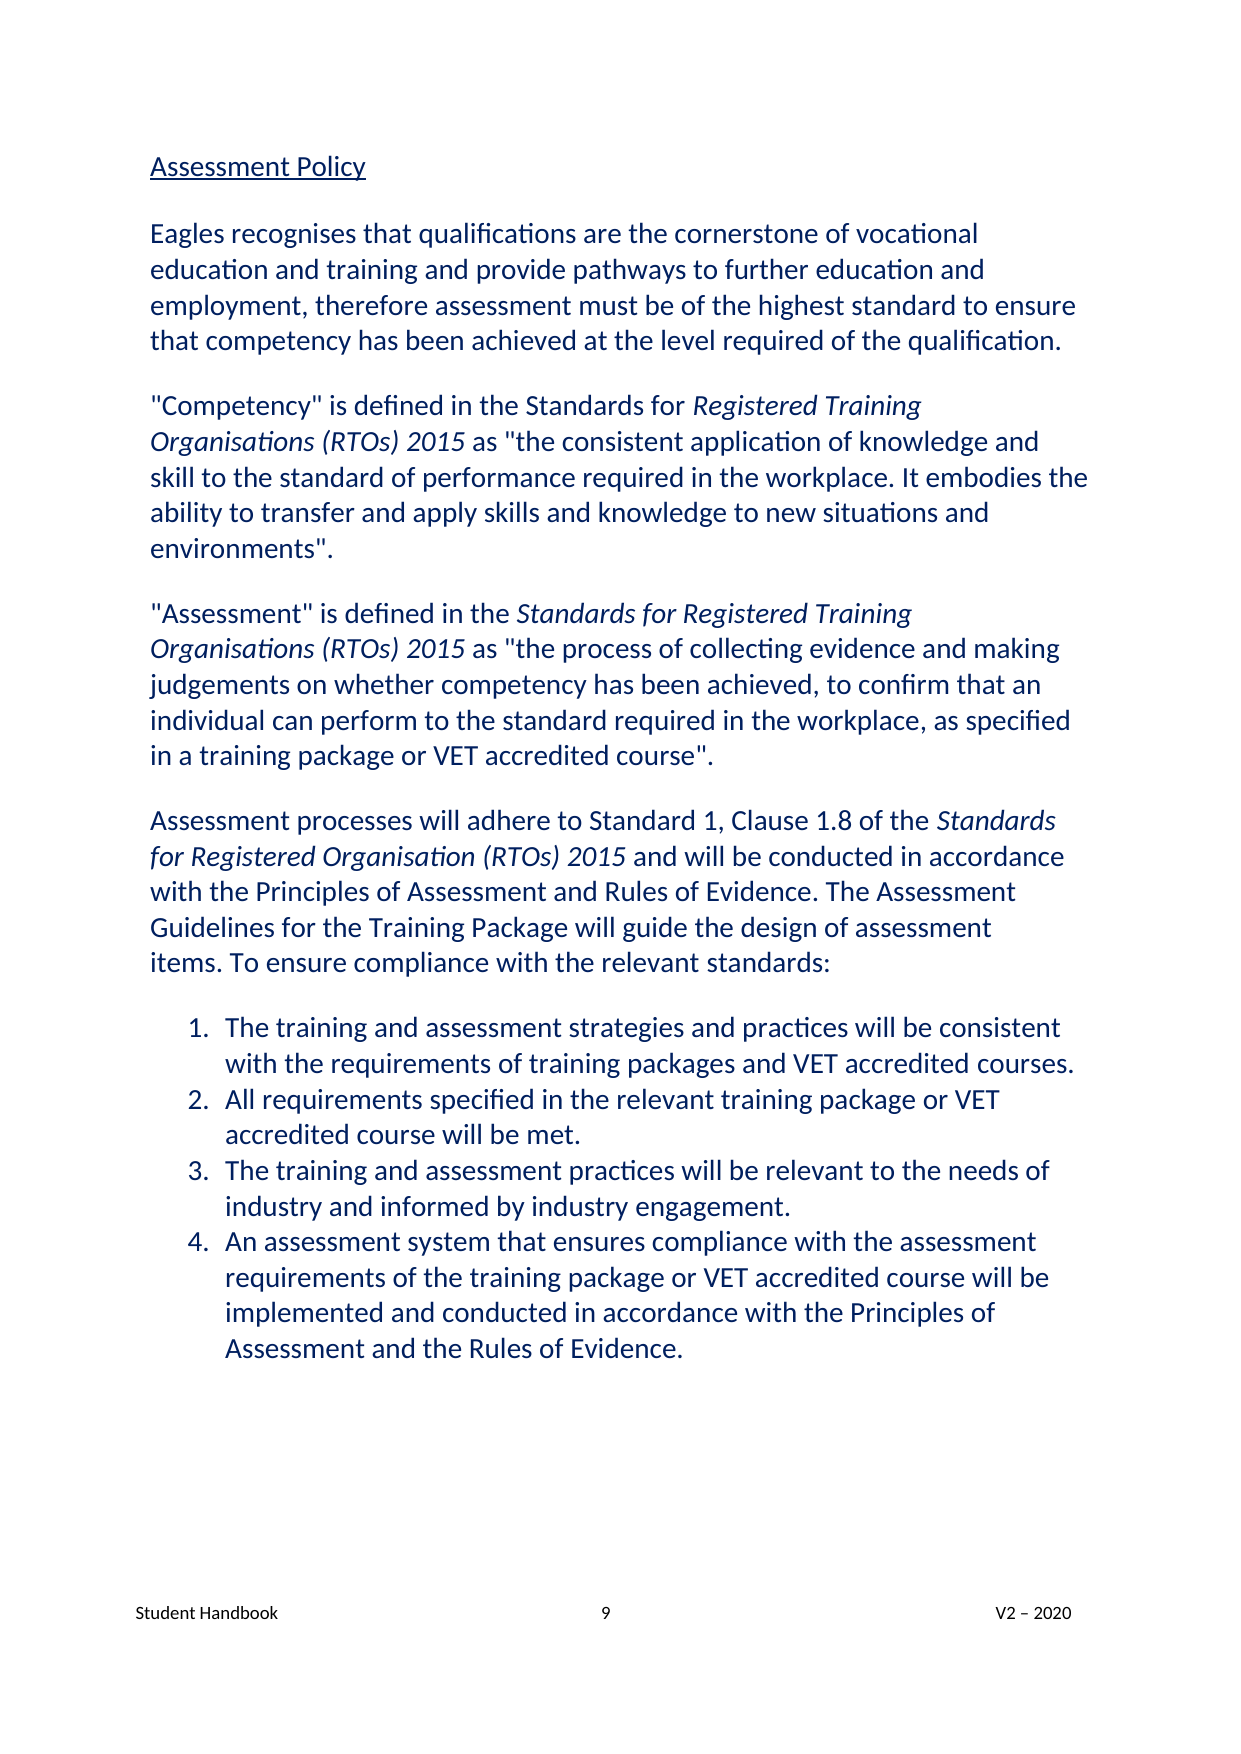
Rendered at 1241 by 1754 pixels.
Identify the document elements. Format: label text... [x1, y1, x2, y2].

text Eagles recognises that qualifications are the cornerstone of vocational education and training and provide pathways to further education and employment, therefore assessment must be of the highest standard to ensure that competency has been achieved at the level required of the qualification. [150, 216, 1078, 358]
list An assessment system that ensures compliance with the assessment requirements of the training package or VET accredited course will be implemented and conducted in accordance with the Principles of Assessment and the Rules of Evidence. [187, 1223, 1050, 1366]
list The training and assessment strategies and practices will be consistent with the requirements of training packages and VET accredited courses. [187, 1009, 1075, 1081]
list The training and assessment practices will be relevant to the needs of industry and informed by industry engagement. [187, 1152, 1051, 1223]
text "Competency" is defined in the Standards for Registered Training Organisations (RTOs) 2015 as "the consistent application of knowledge and skill to the standard of performance required in the workplace. It embodies the ability to transfer and apply skills and knowledge to new situations and environments". [150, 387, 1090, 566]
text Assessment Policy [150, 148, 1105, 184]
text Assessment processes will adhere to Standard 1, Clause 1.8 of the Standards for Registered Organisation (RTOs) 2015 and will be conducted in accordance with the Principles of Assessment and Rules of Evidence. The Assessment Guidelines for the Training Package will guide the design of assessment items. To ensure compliance with the relevant standards: [150, 802, 1065, 980]
text "Assessment" is defined in the Standards for Registered Training Organisations (RTOs) 2015 as "the process of collecting evidence and making judgements on whether competency has been achieved, to confirm that an individual can perform to the standard required in the workplace, as specified in a training package or VET accredited course". [150, 595, 1073, 773]
list All requirements specified in the relevant training package or VET accredited course will be met. [187, 1081, 1001, 1152]
